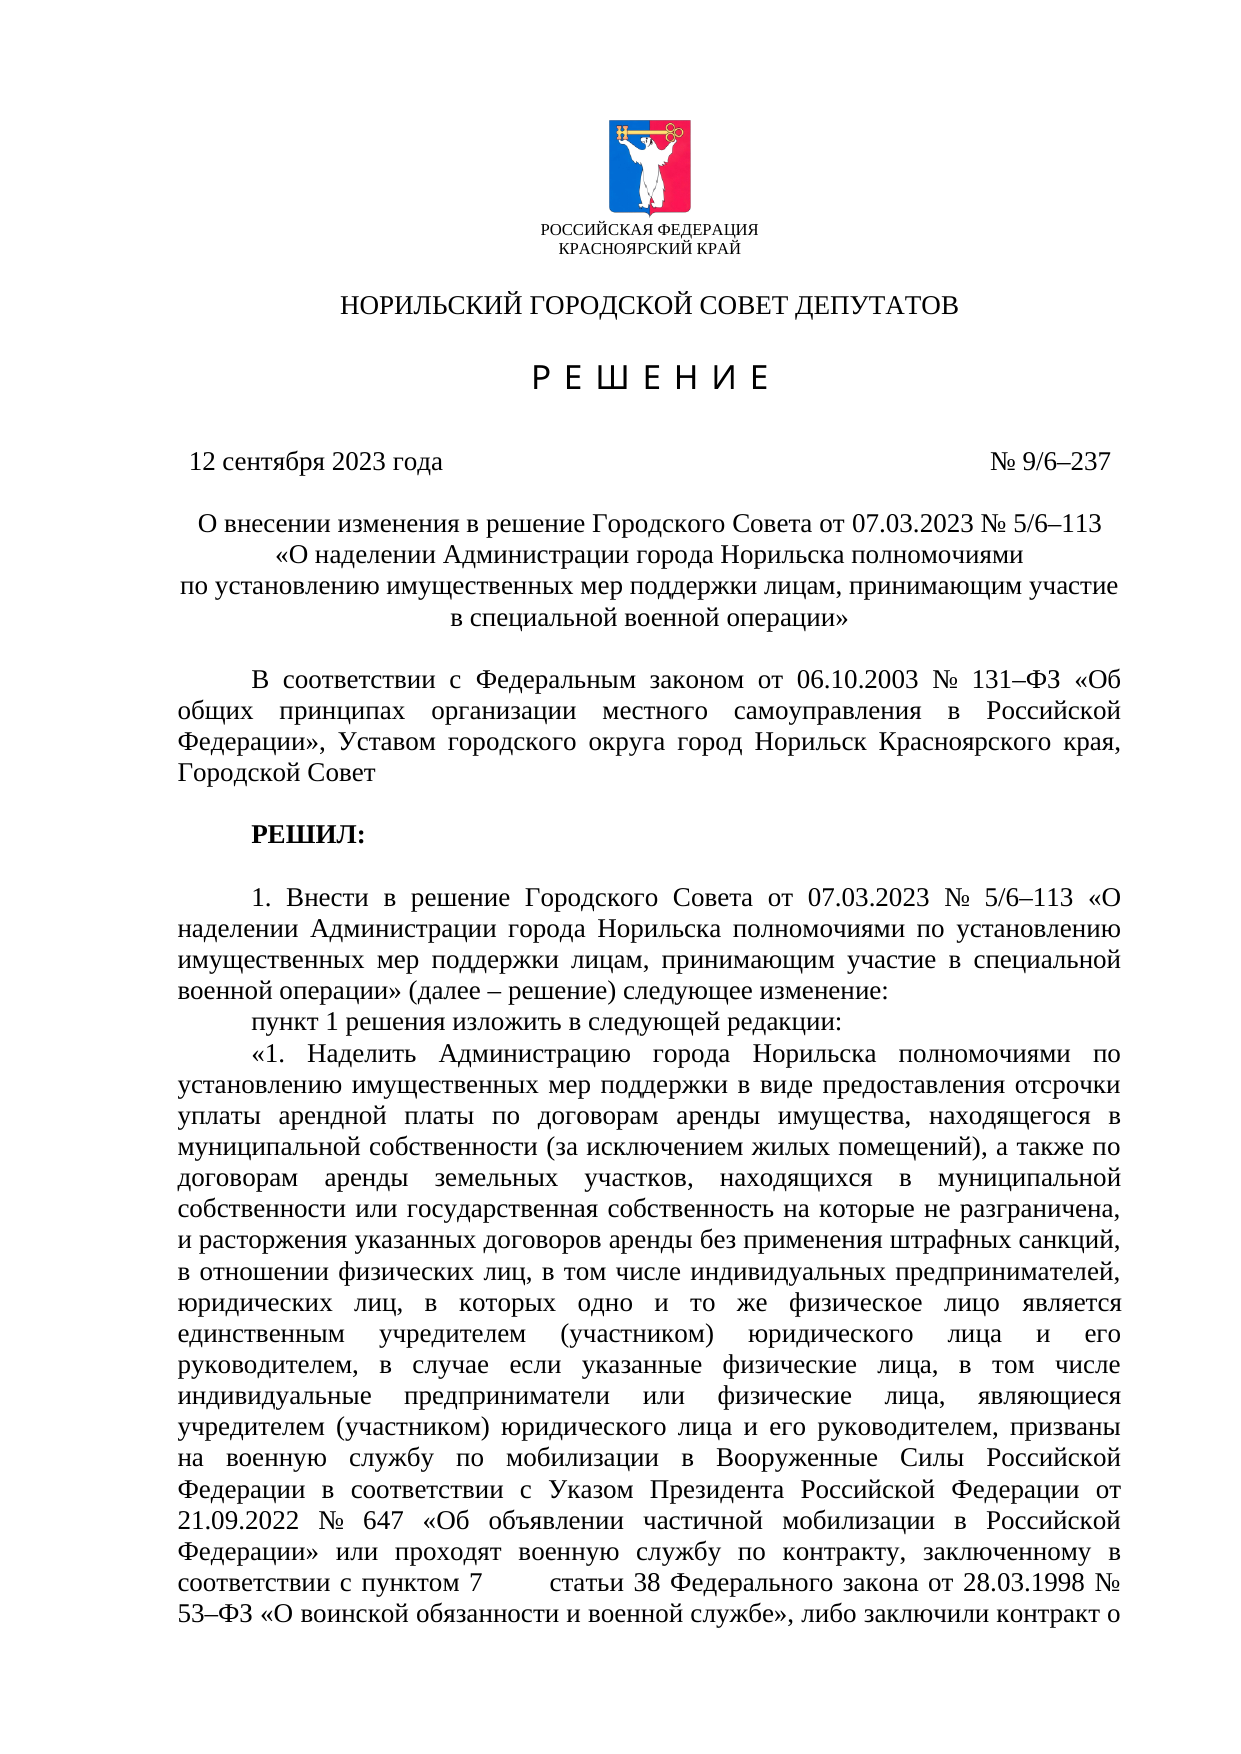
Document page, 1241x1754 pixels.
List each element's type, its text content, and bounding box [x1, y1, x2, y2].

text пункт 1 решения изложить в следующей редакции: [177, 1006, 1122, 1037]
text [177, 1037, 1122, 1628]
text РЕШИЛ: [177, 819, 1122, 850]
text Р Е Ш Е Н И Е [177, 354, 1122, 399]
table_header 12 сентября 2023 года [177, 445, 646, 476]
text по установлению имущественных мер поддержки лицам, принимающим участие [177, 569, 1122, 601]
text НОРИЛЬСКИЙ ГОРОДСКОЙ СОВЕТ ДЕПУТАТОВ [177, 289, 1122, 320]
text «О наделении Администрации города Норильска полномочиями [177, 538, 1122, 569]
table_header № 9/6–237 [646, 445, 1122, 476]
text В соответствии с Федеральным законом от 06.10.2003 № 131–ФЗ «Об общих принципах организации местного самоуправления в Российской Федерации», Уставом городского округа город Норильск Красноярского края, Городской Совет [177, 663, 1122, 787]
text РОССИЙСКАЯ ФЕДЕРАЦИЯ [177, 219, 1122, 238]
text О внесении изменения в решение Городского Совета от 07.03.2023 № 5/6–113 [177, 507, 1122, 538]
text в специальной военной операции» [177, 601, 1122, 632]
picture [607, 118, 693, 220]
text 1. Внести в решение Городского Совета от 07.03.2023 № 5/6–113 «О наделении Администрации города Норильска полномочиями по установлению имущественных мер поддержки лицам, принимающим участие в специальной военной операции» (далее – решение) следующее изменение: [177, 881, 1122, 1006]
text КРАСНОЯРСКИЙ КРАЙ [177, 238, 1122, 258]
